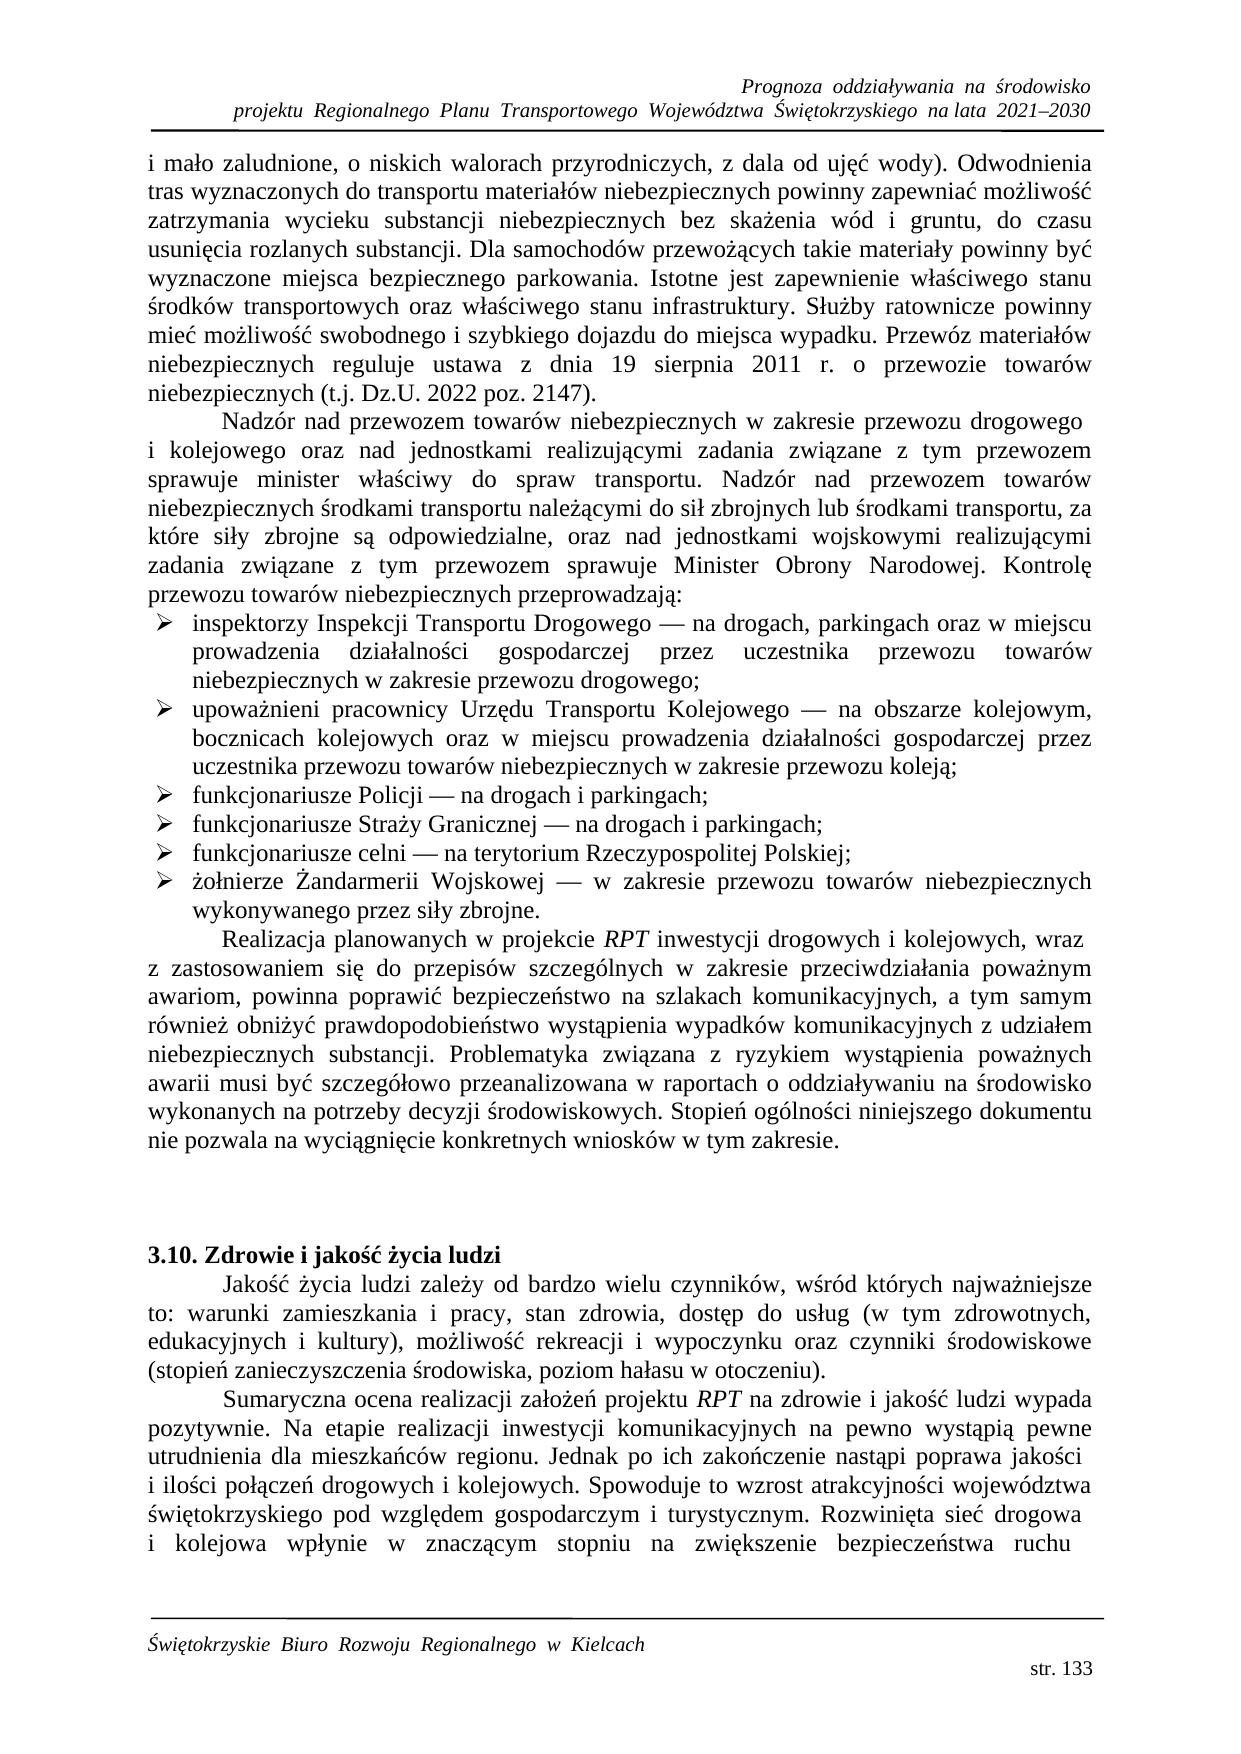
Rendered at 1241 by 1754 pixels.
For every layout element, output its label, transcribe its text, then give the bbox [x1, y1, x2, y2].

text Realizacja planowanych w projekcie RPT inwestycji drogowych i kolejowych, wraz z zastosowaniem się do przepisów szczególnych w zakresie przeciwdziałania poważnym awariom, powinna poprawić bezpieczeństwo na szlakach komunikacyjnych, a tym samym również obniżyć prawdopodobieństwo wystąpienia wypadków komunikacyjnych z udziałem niebezpiecznych substancji. Problematyka związana z ryzykiem wystąpienia poważnych awarii musi być szczegółowo przeanalizowana w raportach o oddziaływaniu na środowisko wykonanych na potrzeby decyzji środowiskowych. Stopień ogólności niniejszego dokumentu nie pozwala na wyciągnięcie konkretnych wniosków w tym zakresie. [148, 924, 1093, 1154]
list funkcjonariusze celni — na terytorium Rzeczypospolitej Polskiej; [154, 838, 1093, 866]
list funkcjonariusze Straży Granicznej — na drogach i parkingach; [154, 809, 1093, 838]
list inspektorzy Inspekcji Transportu Drogowego — na drogach, parkingach oraz w miejscu prowadzenia działalności gospodarczej przez uczestnika przewozu towarów niebezpiecznych w zakresie przewozu drogowego; [154, 608, 1093, 694]
text Jakość życia ludzi zależy od bardzo wielu czynników, wśród których najważniejsze to: warunki zamieszkania i pracy, stan zdrowia, dostęp do usług (w tym zdrowotnych, edukacyjnych i kultury), możliwość rekreacji i wypoczynku oraz czynniki środowiskowe (stopień zanieczyszczenia środowiska, poziom hałasu w otoczeniu). [148, 1269, 1093, 1384]
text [148, 1384, 1093, 1556]
list żołnierze Żandarmerii Wojskowej — w zakresie przewozu towarów niebezpiecznych wykonywanego przez siły zbrojne. [154, 866, 1093, 924]
list funkcjonariusze Policji — na drogach i parkingach; [154, 780, 1093, 809]
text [148, 148, 1093, 406]
text 3.10. Zdrowie i jakość życia ludzi [148, 1240, 1093, 1269]
list upoważnieni pracownicy Urzędu Transportu Kolejowego — na obszarze kolejowym, bocznicach kolejowych oraz w miejscu prowadzenia działalności gospodarczej przez uczestnika przewozu towarów niebezpiecznych w zakresie przewozu koleją; [154, 694, 1093, 780]
text Nadzór nad przewozem towarów niebezpiecznych w zakresie przewozu drogowego i kolejowego oraz nad jednostkami realizującymi zadania związane z tym przewozem sprawuje minister właściwy do spraw transportu. Nadzór nad przewozem towarów niebezpiecznych środkami transportu należącymi do sił zbrojnych lub środkami transportu, za które siły zbrojne są odpowiedzialne, oraz nad jednostkami wojskowymi realizującymi zadania związane z tym przewozem sprawuje Minister Obrony Narodowej. Kontrolę przewozu towarów niebezpiecznych przeprowadzają: [148, 406, 1093, 608]
